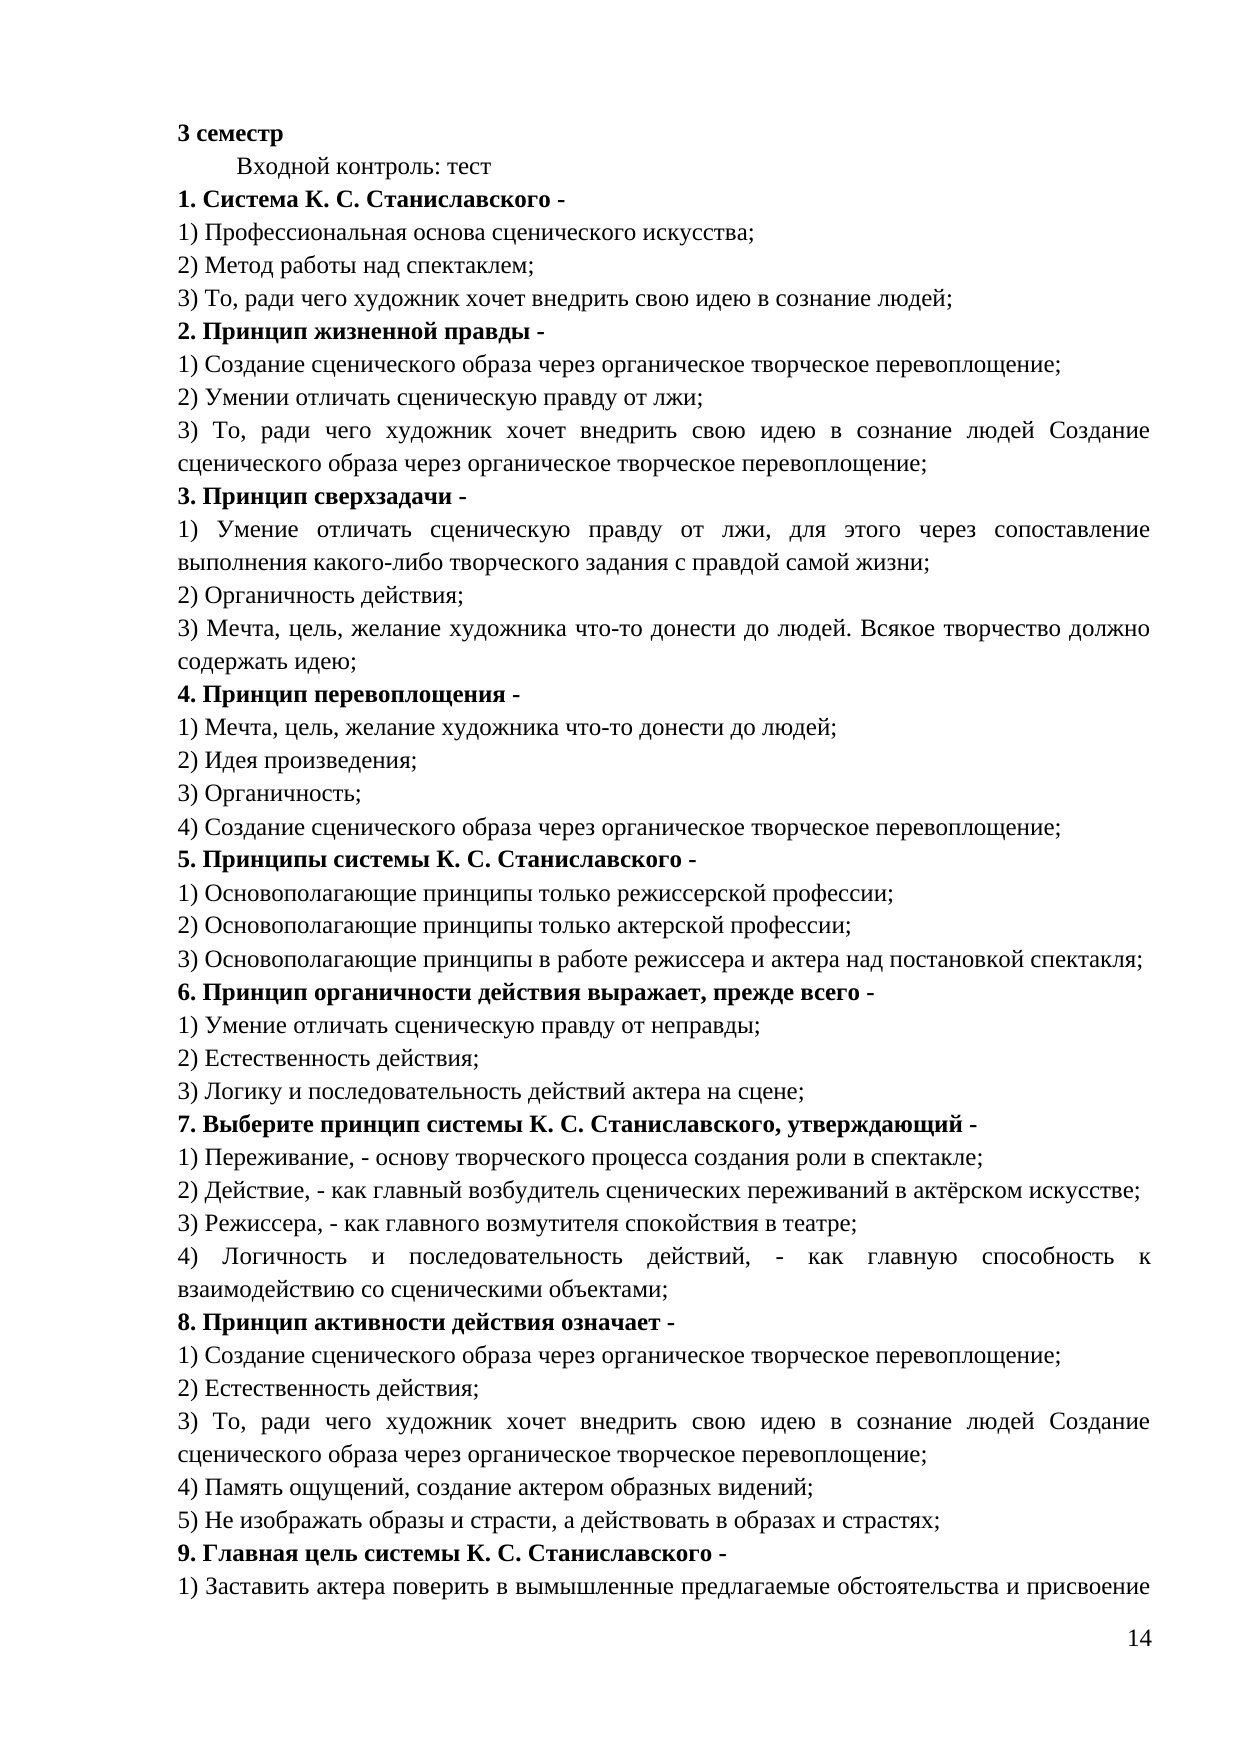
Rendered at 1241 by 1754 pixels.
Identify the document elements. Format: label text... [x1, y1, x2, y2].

text 2. Принцип жизненной правды - [177, 316, 1152, 345]
text 1) Умение отличать сценическую правду от неправды; [177, 1010, 1152, 1038]
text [177, 1571, 1152, 1600]
text 5. Принципы системы К. С. Станиславского - [177, 844, 1152, 873]
text 2) Идея произведения; [177, 746, 1152, 774]
text 8. Принцип активности действия означает - [177, 1307, 1152, 1336]
text 2) Метод работы над спектаклем; [177, 250, 1152, 279]
text 3) Органичность; [177, 778, 1152, 807]
text Входной контроль: тест [177, 151, 1152, 180]
text 3) Режиссера, - как главного возмутителя спокойствия в театре; [177, 1208, 1152, 1237]
text 3) Мечта, цель, желание художника что-то донести до людей. Всякое творчество должно содержать идею; [177, 613, 1152, 675]
text 2) Действие, - как главный возбудитель сценических переживаний в актёрском искусстве; [177, 1175, 1152, 1203]
text 3 семестр [177, 118, 1152, 147]
text 1) Профессиональная основа сценического искусства; [177, 217, 1152, 246]
text 1) Переживание, - основу творческого процесса создания роли в спектакле; [177, 1142, 1152, 1171]
text 4. Принцип перевоплощения - [177, 679, 1152, 708]
text 4) Память ощущений, создание актером образных видений; [177, 1472, 1152, 1501]
text 6. Принцип органичности действия выражает, прежде всего - [177, 977, 1152, 1005]
text 2) Органичность действия; [177, 580, 1152, 609]
text 3) То, ради чего художник хочет внедрить свою идею в сознание людей Создание сценического образа через органическое творческое перевоплощение; [177, 1406, 1152, 1468]
text 4) Логичность и последовательность действий, - как главную способность к взаимодействию со сценическими объектами; [177, 1241, 1152, 1303]
text 5) Не изображать образы и страсти, а действовать в образах и страстях; [177, 1505, 1152, 1534]
text 1. Система К. С. Станиславского - [177, 184, 1152, 213]
text 9. Главная цель системы К. С. Станиславского - [177, 1538, 1152, 1567]
text 1) Мечта, цель, желание художника что-то донести до людей; [177, 712, 1152, 741]
text 7. Выберите принцип системы К. С. Станиславского, утверждающий - [177, 1109, 1152, 1137]
text 1) Создание сценического образа через органическое творческое перевоплощение; [177, 1340, 1152, 1369]
text 3) То, ради чего художник хочет внедрить свою идею в сознание людей; [177, 283, 1152, 312]
text 1) Создание сценического образа через органическое творческое перевоплощение; [177, 349, 1152, 378]
text 3. Принцип сверхзадачи - [177, 481, 1152, 510]
text 1) Умение отличать сценическую правду от лжи, для этого через сопоставление выполнения какого-либо творческого задания с правдой самой жизни; [177, 514, 1152, 576]
text 4) Создание сценического образа через органическое творческое перевоплощение; [177, 812, 1152, 840]
text 3) Основополагающие принципы в работе режиссера и актера над постановкой спектакля; [177, 944, 1152, 972]
text 3) То, ради чего художник хочет внедрить свою идею в сознание людей Создание сценического образа через органическое творческое перевоплощение; [177, 415, 1152, 477]
text 2) Умении отличать сценическую правду от лжи; [177, 382, 1152, 411]
text 2) Основополагающие принципы только актерской профессии; [177, 911, 1152, 939]
text 1) Основополагающие принципы только режиссерской профессии; [177, 878, 1152, 906]
text 2) Естественность действия; [177, 1373, 1152, 1402]
text 2) Естественность действия; [177, 1043, 1152, 1071]
text 3) Логику и последовательность действий актера на сцене; [177, 1076, 1152, 1104]
